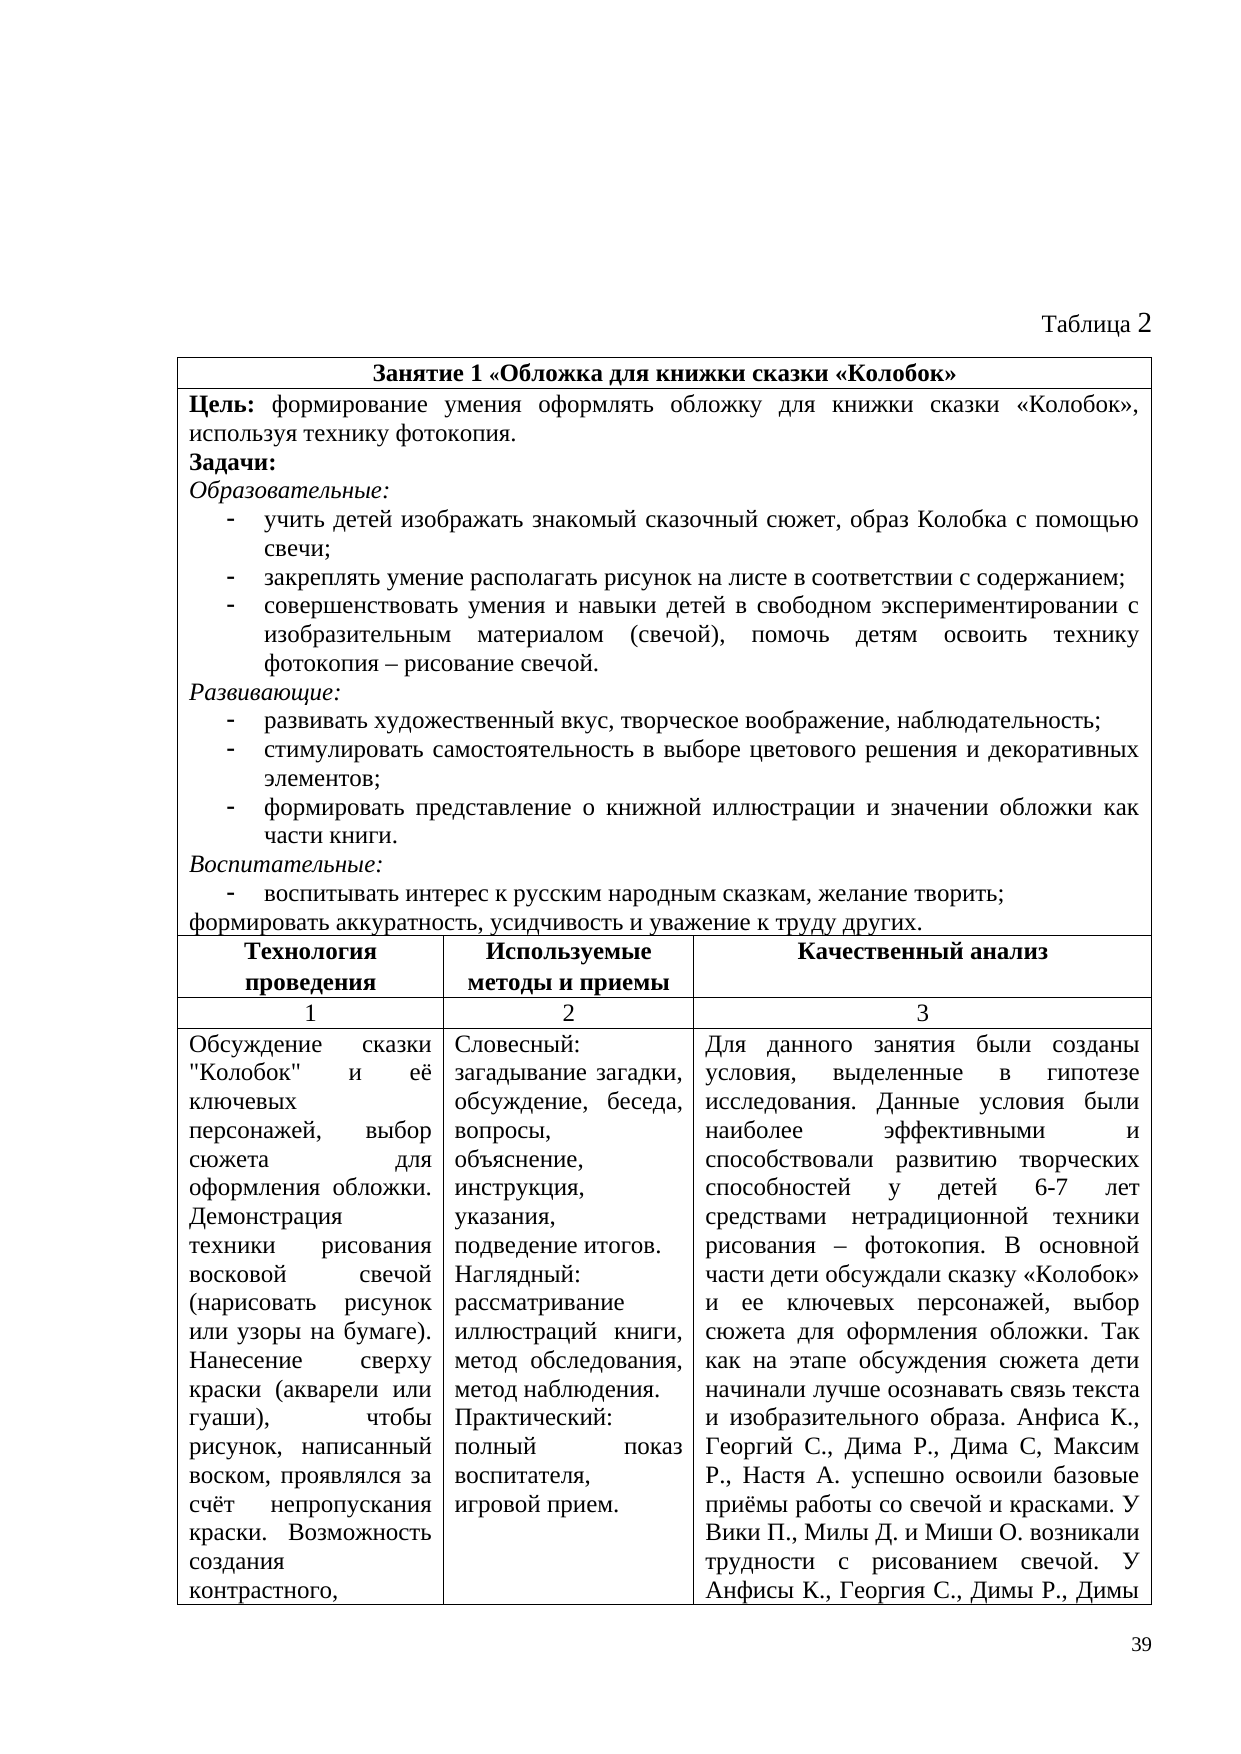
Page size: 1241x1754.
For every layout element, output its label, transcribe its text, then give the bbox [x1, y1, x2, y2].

table_cell Используемые методы и приемы [444, 936, 693, 997]
table_cell Качественный анализ [694, 936, 1151, 997]
text Таблица 2 [177, 305, 1152, 339]
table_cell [444, 1029, 693, 1604]
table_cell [178, 1029, 443, 1604]
table_header Занятие 1 «Обложка для книжки сказки «Колобок» [178, 358, 1151, 388]
table_cell 1 [178, 998, 443, 1028]
table_cell 2 [444, 998, 693, 1028]
table_cell 3 [694, 998, 1151, 1028]
table_cell Цель: формирование умения оформлять обложку для книжки сказки «Колобок», используя технику фотокопия. Задачи: Образовательные: учить детей изображать знакомый сказочный сюжет, образ Колобка с помощью свечи; закреплять умение располагать рисунок на листе в соответствии с содержанием; совершенствовать умения и навыки детей в свободном экспериментировании с изобразительным материалом (свечой), помочь детям освоить технику фотокопия – рисование свечой. Развивающие: развивать художественный вкус, творческое воображение, наблюдательность; стимулировать самостоятельность в выборе цветового решения и декоративных элементов; формировать представление о книжной иллюстрации и значении обложки как части книги. Воспитательные: воспитывать интерес к русским народным сказкам, желание творить; формировать аккуратность, усидчивость и уважение к труду других. [178, 389, 1151, 935]
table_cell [694, 1029, 1151, 1604]
table_cell Технология проведения [178, 936, 443, 997]
